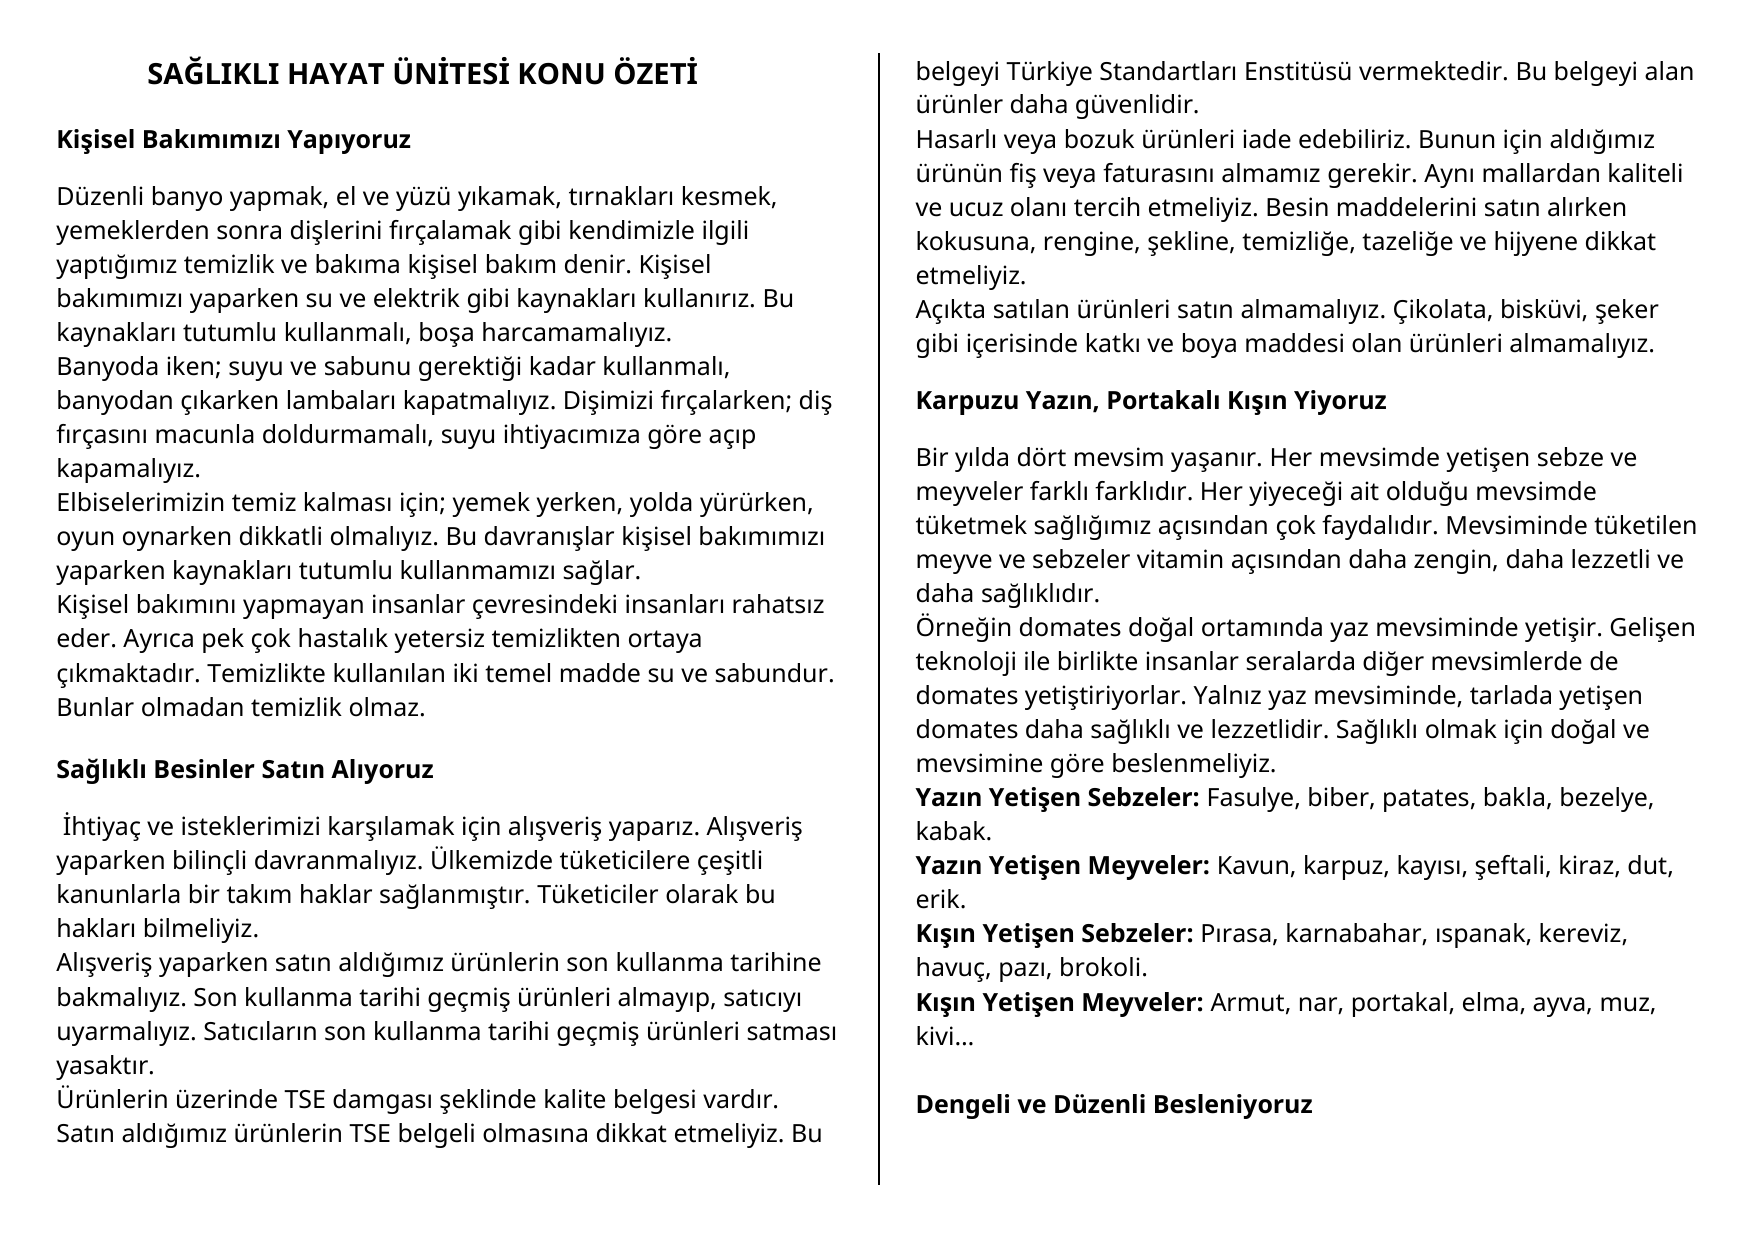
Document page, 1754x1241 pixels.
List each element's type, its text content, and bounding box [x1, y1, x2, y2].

text Ürünlerin üzerinde TSE damgası şeklinde kalite belgesi vardır. Satın aldığımız ürünlerin TSE belgeli olmasına dikkat etmeliyiz. Bu belgeyi Türkiye Standartları Enstitüsü vermektedir. Bu belgeyi alan ürünler daha güvenlidir. [56, 1081, 842, 1149]
text Karpuzu Yazın, Portakalı Kışın Yiyoruz [915, 382, 1701, 416]
text Düzenli banyo yapmak, el ve yüzü yıkamak, tırnakları kesmek, yemeklerden sonra dişlerini fırçalamak gibi kendimizle ilgili yaptığımız temizlik ve bakıma kişisel bakım denir. Kişisel bakımımızı yaparken su ve elektrik gibi kaynakları kullanırız. Bu kaynakları tutumlu kullanmalı, boşa harcamamalıyız. [56, 178, 842, 349]
text Kişisel bakımını yapmayan insanlar çevresindeki insanları rahatsız eder. Ayrıca pek çok hastalık yetersiz temizlikten ortaya çıkmaktadır. Temizlikte kullanılan iki temel madde su ve sabundur. Bunlar olmadan temizlik olmaz. [56, 587, 842, 723]
text Sağlıklı Besinler Satın Alıyoruz [56, 752, 842, 786]
text Açıkta satılan ürünleri satın almamalıyız. Çikolata, bisküvi, şeker gibi içerisinde katkı ve boya maddesi olan ürünleri almamalıyız. [915, 292, 1701, 360]
text SAĞLIKLI HAYAT ÜNİTESİ KONU ÖZETİ [56, 53, 842, 93]
text Kişisel Bakımımızı Yapıyoruz [56, 122, 842, 156]
text Ürünlerin üzerinde TSE damgası şeklinde kalite belgesi vardır. Satın aldığımız ürünlerin TSE belgeli olmasına dikkat etmeliyiz. Bu belgeyi Türkiye Standartları Enstitüsü vermektedir. Bu belgeyi alan ürünler daha güvenlidir. [915, 53, 1701, 121]
text Örneğin domates doğal ortamında yaz mevsiminde yetişir. Gelişen teknoloji ile birlikte insanlar seralarda diğer mevsimlerde de domates yetiştiriyorlar. Yalnız yaz mevsiminde, tarlada yetişen domates daha sağlıklı ve lezzetlidir. Sağlıklı olmak için doğal ve mevsimine göre beslenmeliyiz. [915, 609, 1701, 780]
text Banyoda iken; suyu ve sabunu gerektiği kadar kullanmalı, banyodan çıkarken lambaları kapatmalıyız. Dişimizi fırçalarken; diş fırçasını macunla doldurmamalı, suyu ihtiyacımıza göre açıp kapamalıyız. [56, 349, 842, 485]
text Kışın Yetişen Meyveler: Armut, nar, portakal, elma, ayva, muz, kivi… [915, 984, 1701, 1052]
text Dengeli ve Düzenli Besleniyoruz [915, 1086, 1701, 1120]
text Kışın Yetişen Sebzeler: Pırasa, karnabahar, ıspanak, kereviz, havuç, pazı, brokoli. [915, 916, 1701, 984]
text Yazın Yetişen Sebzeler: Fasulye, biber, patates, bakla, bezelye, kabak. [915, 780, 1701, 848]
text Bir yılda dört mevsim yaşanır. Her mevsimde yetişen sebze ve meyveler farklı farklıdır. Her yiyeceği ait olduğu mevsimde tüketmek sağlığımız açısından çok faydalıdır. Mevsiminde tüketilen meyve ve sebzeler vitamin açısından daha zengin, daha lezzetli ve daha sağlıklıdır. [915, 439, 1701, 609]
text Alışveriş yaparken satın aldığımız ürünlerin son kullanma tarihine bakmalıyız. Son kullanma tarihi geçmiş ürünleri almayıp, satıcıyı uyarmalıyız. Satıcıların son kullanma tarihi geçmiş ürünleri satması yasaktır. [56, 945, 842, 1081]
text Yazın Yetişen Meyveler: Kavun, karpuz, kayısı, şeftali, kiraz, dut, erik. [915, 848, 1701, 916]
text İhtiyaç ve isteklerimizi karşılamak için alışveriş yaparız. Alışveriş yaparken bilinçli davranmalıyız. Ülkemizde tüketicilere çeşitli kanunlarla bir takım haklar sağlanmıştır. Tüketiciler olarak bu hakları bilmeliyiz. [56, 809, 842, 945]
text Hasarlı veya bozuk ürünleri iade edebiliriz. Bunun için aldığımız ürünün fiş veya faturasını almamız gerekir. Aynı mallardan kaliteli ve ucuz olanı tercih etmeliyiz. Besin maddelerini satın alırken kokusuna, rengine, şekline, temizliğe, tazeliğe ve hijyene dikkat etmeliyiz. [915, 121, 1701, 292]
text Elbiselerimizin temiz kalması için; yemek yerken, yolda yürürken, oyun oynarken dikkatli olmalıyız. Bu davranışlar kişisel bakımımızı yaparken kaynakları tutumlu kullanmamızı sağlar. [56, 485, 842, 587]
